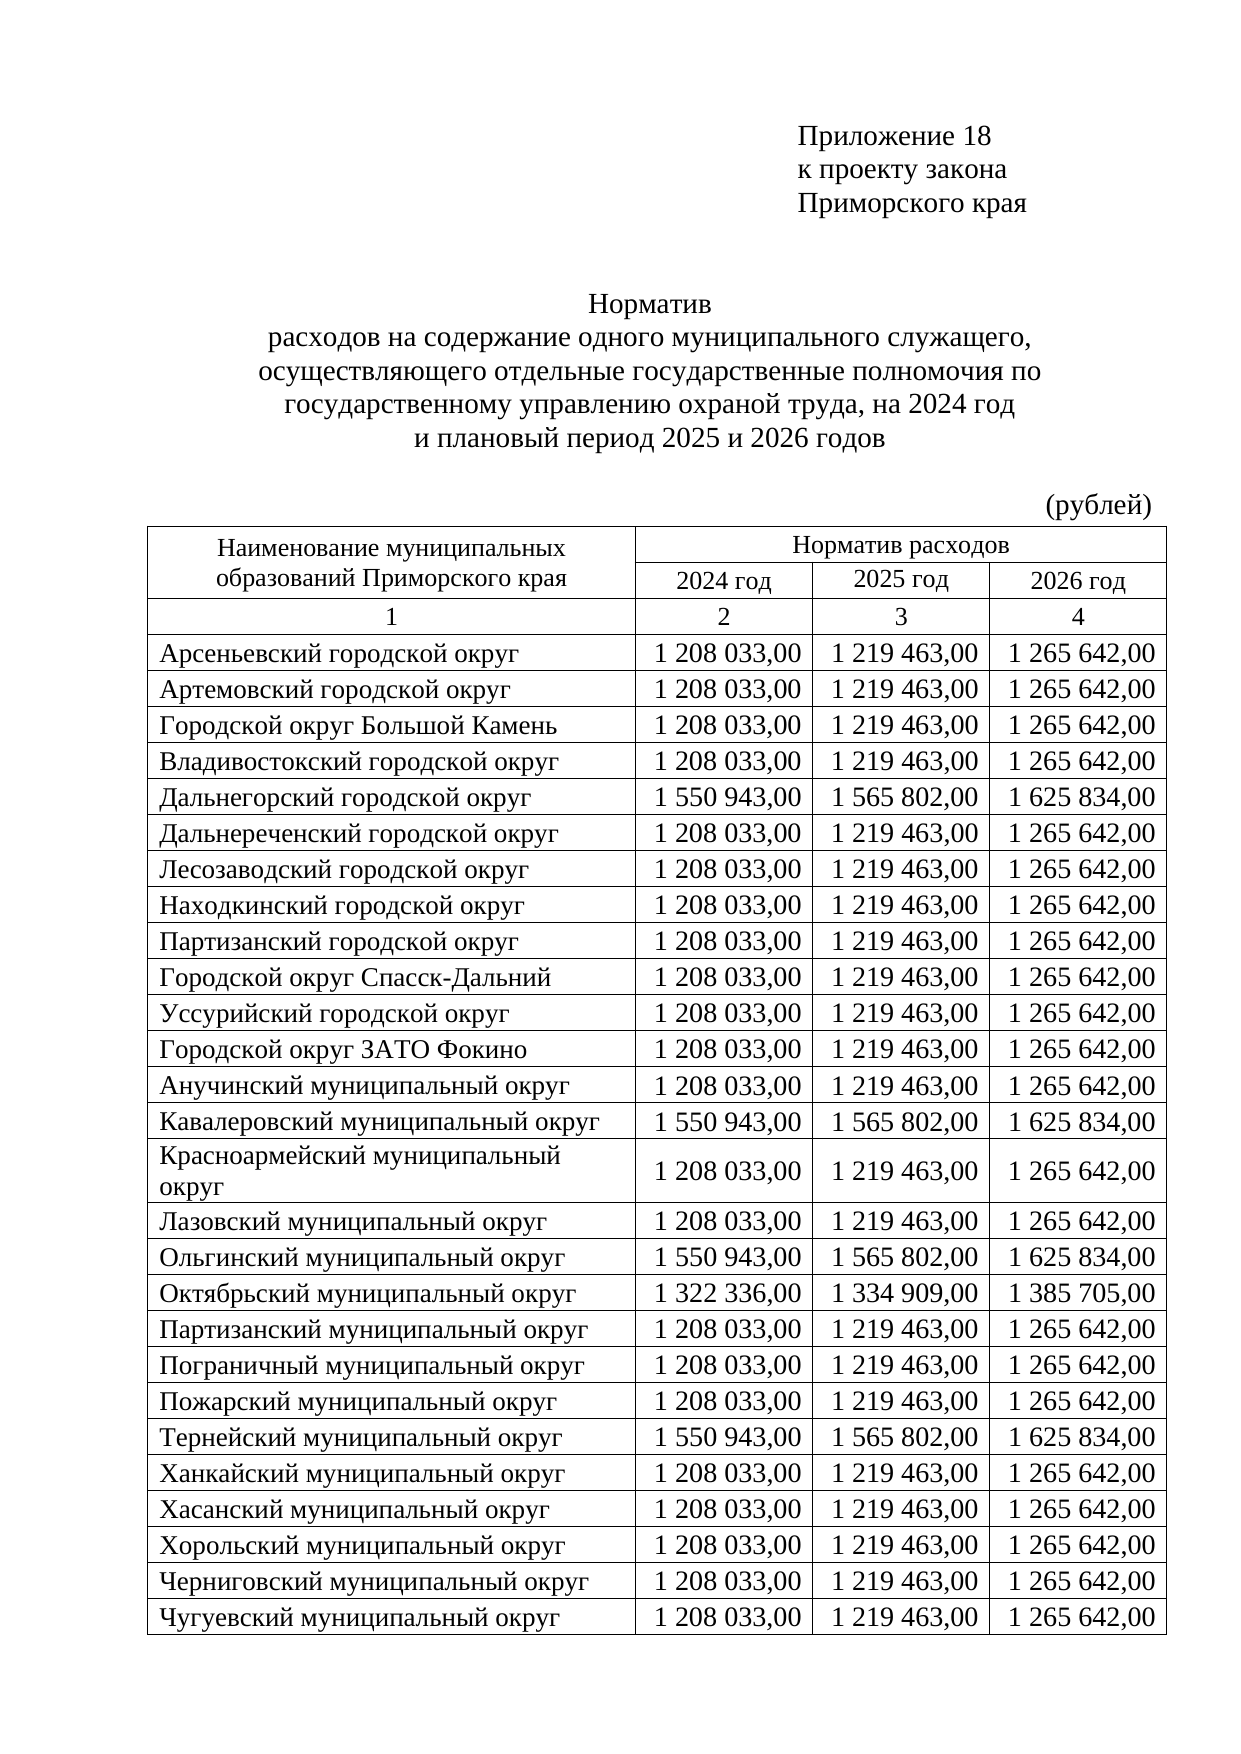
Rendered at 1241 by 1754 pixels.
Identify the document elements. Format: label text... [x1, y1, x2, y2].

table_cell 1 219 463,00 [813, 1527, 989, 1562]
text Приложение 18 [797, 118, 1152, 152]
table_cell Лазовский муниципальный округ [148, 1203, 635, 1238]
table_cell 2024 год [636, 563, 812, 598]
table_cell 1 265 642,00 [990, 1455, 1166, 1490]
table_cell Дальнереченский городской округ [148, 815, 635, 850]
table_cell 1 265 642,00 [990, 1031, 1166, 1066]
table_cell 1 265 642,00 [990, 1383, 1166, 1418]
table_cell 1 219 463,00 [813, 887, 989, 922]
table_cell 1 219 463,00 [813, 1139, 989, 1202]
table_cell 1 625 834,00 [990, 1419, 1166, 1454]
table_cell 1 265 642,00 [990, 995, 1166, 1030]
table_cell 1 208 033,00 [636, 923, 812, 958]
table_cell 1 219 463,00 [813, 959, 989, 994]
table_cell 1 208 033,00 [636, 995, 812, 1030]
table_cell 1 208 033,00 [636, 743, 812, 778]
table_cell 1 219 463,00 [813, 1599, 989, 1634]
table_cell 4 [990, 599, 1166, 634]
table_cell 1 219 463,00 [813, 1311, 989, 1346]
table_cell Октябрьский муниципальный округ [148, 1275, 635, 1310]
table_cell 1 208 033,00 [636, 1067, 812, 1102]
table_cell 1 219 463,00 [813, 1383, 989, 1418]
table_cell 1 208 033,00 [636, 1203, 812, 1238]
table_cell Артемовский городской округ [148, 671, 635, 706]
text осуществляющего отдельные государственные полномочия по государственному управлению охраной труда, на 2024 год [148, 353, 1152, 420]
table_cell 1 219 463,00 [813, 743, 989, 778]
table_cell 1 625 834,00 [990, 1103, 1166, 1138]
table_cell 3 [813, 599, 989, 634]
table_cell 1 219 463,00 [813, 1203, 989, 1238]
table_cell 1 625 834,00 [990, 1239, 1166, 1274]
table_cell 1 550 943,00 [636, 1419, 812, 1454]
table_cell 1 265 642,00 [990, 1311, 1166, 1346]
table_cell 1 550 943,00 [636, 1239, 812, 1274]
table_cell 1 208 033,00 [636, 887, 812, 922]
table_cell Ханкайский муниципальный округ [148, 1455, 635, 1490]
table_cell 1 265 642,00 [990, 1563, 1166, 1598]
table_cell Городской округ ЗАТО Фокино [148, 1031, 635, 1066]
table_cell 1 565 802,00 [813, 779, 989, 814]
table_cell 1 208 033,00 [636, 1563, 812, 1598]
table_cell Партизанский муниципальный округ [148, 1311, 635, 1346]
text Приморского края [797, 185, 1152, 219]
table_cell 1 265 642,00 [990, 887, 1166, 922]
text (рублей) [148, 487, 1152, 521]
table_cell Тернейский муниципальный округ [148, 1419, 635, 1454]
table_cell 1 565 802,00 [813, 1239, 989, 1274]
table_cell Красноармейский муниципальный округ [148, 1139, 635, 1202]
table_cell 1 219 463,00 [813, 1067, 989, 1102]
table_cell 1 208 033,00 [636, 1491, 812, 1526]
table_cell Анучинский муниципальный округ [148, 1067, 635, 1102]
table_cell Лесозаводский городской округ [148, 851, 635, 886]
table_cell 1 265 642,00 [990, 635, 1166, 670]
table_cell 1 208 033,00 [636, 1599, 812, 1634]
table_cell 1 219 463,00 [813, 707, 989, 742]
table_cell 1 219 463,00 [813, 1031, 989, 1066]
table_cell 1 265 642,00 [990, 1139, 1166, 1202]
table_cell 1 265 642,00 [990, 1599, 1166, 1634]
table_cell 1 322 336,00 [636, 1275, 812, 1310]
table_cell 1 219 463,00 [813, 995, 989, 1030]
table_cell 1 208 033,00 [636, 1031, 812, 1066]
table_cell 1 219 463,00 [813, 1491, 989, 1526]
table_cell 1 219 463,00 [813, 923, 989, 958]
table_cell Хорольский муниципальный округ [148, 1527, 635, 1562]
table_cell Ольгинский муниципальный округ [148, 1239, 635, 1274]
table_cell 1 208 033,00 [636, 635, 812, 670]
table_cell 1 208 033,00 [636, 671, 812, 706]
text к проекту закона [797, 152, 1152, 185]
table_cell 1 219 463,00 [813, 851, 989, 886]
text расходов на содержание одного муниципального служащего, [148, 319, 1152, 353]
table_cell 1 265 642,00 [990, 1527, 1166, 1562]
table_cell 1 208 033,00 [636, 1527, 812, 1562]
table_cell 1 265 642,00 [990, 851, 1166, 886]
table_cell 1 265 642,00 [990, 959, 1166, 994]
table_cell 1 265 642,00 [990, 1067, 1166, 1102]
table_cell Партизанский городской округ [148, 923, 635, 958]
table_cell 1 208 033,00 [636, 1347, 812, 1382]
table_cell 2 [636, 599, 812, 634]
table_cell Городской округ Спасск-Дальний [148, 959, 635, 994]
table_cell 1 265 642,00 [990, 743, 1166, 778]
table_cell Кавалеровский муниципальный округ [148, 1103, 635, 1138]
table_cell 1 265 642,00 [990, 923, 1166, 958]
table_cell 1 334 909,00 [813, 1275, 989, 1310]
table_cell 1 265 642,00 [990, 1491, 1166, 1526]
table_cell Владивостокский городской округ [148, 743, 635, 778]
table_cell Черниговский муниципальный округ [148, 1563, 635, 1598]
table_cell Хасанский муниципальный округ [148, 1491, 635, 1526]
table_cell 1 208 033,00 [636, 1139, 812, 1202]
table_cell 1 385 705,00 [990, 1275, 1166, 1310]
text и плановый период 2025 и 2026 годов [148, 420, 1152, 453]
table_cell Дальнегорский городской округ [148, 779, 635, 814]
table_cell 2026 год [990, 563, 1166, 598]
table_cell 1 208 033,00 [636, 959, 812, 994]
table_cell 1 219 463,00 [813, 815, 989, 850]
table_cell 1 219 463,00 [813, 671, 989, 706]
table_cell 1 550 943,00 [636, 1103, 812, 1138]
table_cell 1 208 033,00 [636, 1383, 812, 1418]
table_cell 1 265 642,00 [990, 1203, 1166, 1238]
table_cell 1 625 834,00 [990, 779, 1166, 814]
table_cell 1 208 033,00 [636, 707, 812, 742]
table_cell 1 265 642,00 [990, 671, 1166, 706]
table_cell 1 219 463,00 [813, 1563, 989, 1598]
table_cell Городской округ Большой Камень [148, 707, 635, 742]
table_cell 1 265 642,00 [990, 707, 1166, 742]
table_cell 1 208 033,00 [636, 815, 812, 850]
table_cell 2025 год [813, 563, 989, 598]
table_cell Арсеньевский городской округ [148, 635, 635, 670]
table_cell Пожарский муниципальный округ [148, 1383, 635, 1418]
table_cell 1 208 033,00 [636, 851, 812, 886]
table_cell 1 [148, 599, 635, 634]
table_cell 1 208 033,00 [636, 1455, 812, 1490]
table_cell Находкинский городской округ [148, 887, 635, 922]
table_header Норматив расходов [636, 527, 1166, 562]
text Норматив [148, 286, 1152, 319]
table_cell 1 265 642,00 [990, 815, 1166, 850]
table_cell 1 565 802,00 [813, 1419, 989, 1454]
table_cell 1 219 463,00 [813, 1347, 989, 1382]
table_header Наименование муниципальных образований Приморского края [148, 527, 635, 598]
table_cell 1 565 802,00 [813, 1103, 989, 1138]
table_cell 1 265 642,00 [990, 1347, 1166, 1382]
table_cell 1 219 463,00 [813, 635, 989, 670]
table_cell Пограничный муниципальный округ [148, 1347, 635, 1382]
table_cell 1 208 033,00 [636, 1311, 812, 1346]
table_cell 1 550 943,00 [636, 779, 812, 814]
table_cell Уссурийский городской округ [148, 995, 635, 1030]
table_cell 1 219 463,00 [813, 1455, 989, 1490]
table_cell Чугуевский муниципальный округ [148, 1599, 635, 1634]
